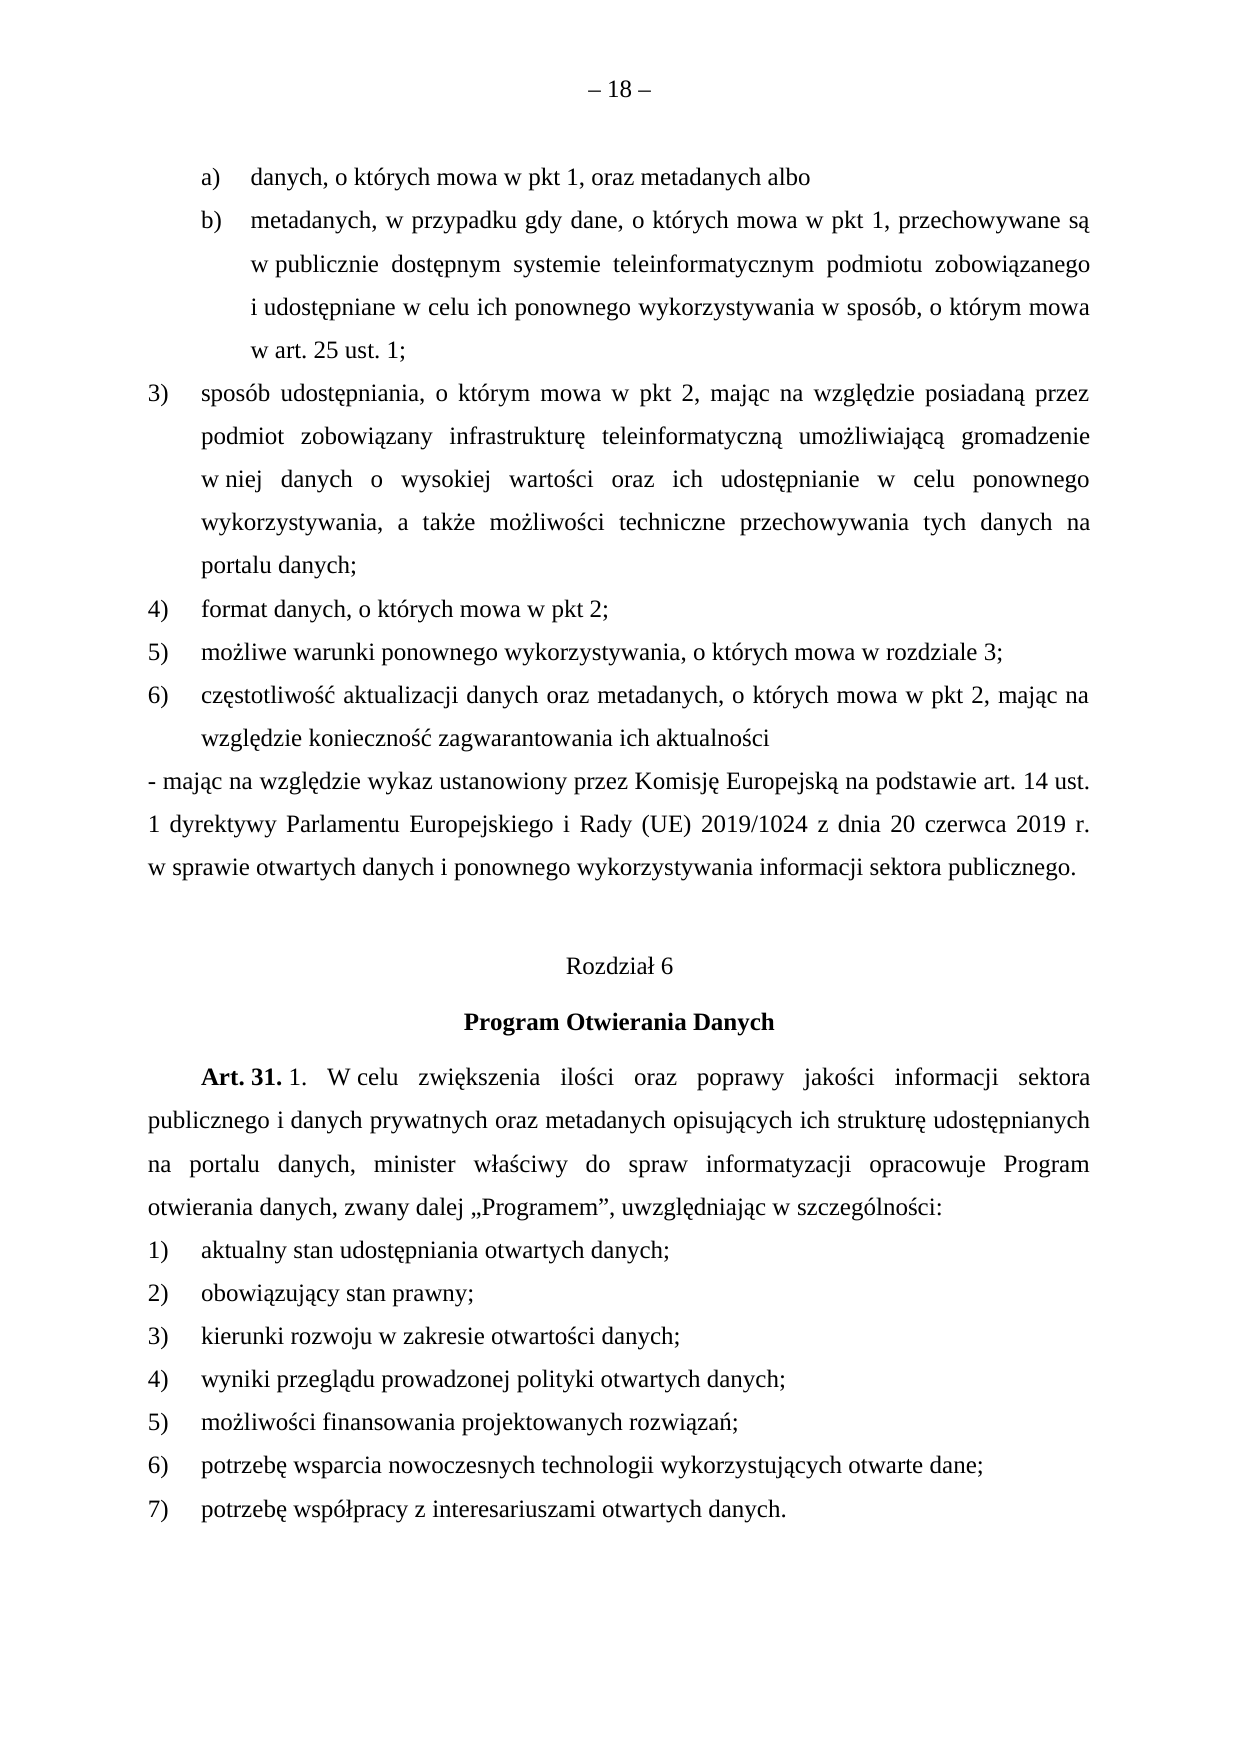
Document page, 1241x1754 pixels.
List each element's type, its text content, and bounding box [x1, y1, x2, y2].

text 6) potrzebę wsparcia nowoczesnych technologii wykorzystujących otwarte dane; [148, 1451, 1091, 1479]
text 6) częstotliwość aktualizacji danych oraz metadanych, o których mowa w pkt 2, mając na względzie konieczność zagwarantowania ich aktualności [148, 680, 1091, 752]
text 3) kierunki rozwoju w zakresie otwartości danych; [148, 1321, 1091, 1350]
text Art. 31. 1. W celu zwiększenia ilości oraz poprawy jakości informacji sektora publicznego i danych prywatnych oraz metadanych opisujących ich strukturę udostępnianych na portalu danych, minister właściwy do spraw informatyzacji opracowuje Program otwierania danych, zwany dalej „Programem”, uwzględniając w szczególności: [148, 1062, 1091, 1221]
text 1) aktualny stan udostępniania otwartych danych; [148, 1235, 1091, 1264]
text 3) sposób udostępniania, o którym mowa w pkt 2, mając na względzie posiadaną przez podmiot zobowiązany infrastrukturę teleinformatyczną umożliwiającą gromadzenie w niej danych o wysokiej wartości oraz ich udostępnianie w celu ponownego wykorzystywania, a także możliwości techniczne przechowywania tych danych na portalu danych; [148, 378, 1091, 579]
text 4) format danych, o których mowa w pkt 2; [148, 594, 1091, 622]
text Program Otwierania Danych [148, 1007, 1091, 1036]
text 2) obowiązujący stan prawny; [148, 1278, 1091, 1307]
text b) metadanych, w przypadku gdy dane, o których mowa w pkt 1, przechowywane są w publicznie dostępnym systemie teleinformatycznym podmiotu zobowiązanego i udostępniane w celu ich ponownego wykorzystywania w sposób, o którym mowa w art. 25 ust. 1; [201, 206, 1091, 364]
text Rozdział 6 [148, 951, 1091, 980]
text 5) możliwe warunki ponownego wykorzystywania, o których mowa w rozdziale 3; [148, 637, 1091, 666]
text 5) możliwości finansowania projektowanych rozwiązań; [148, 1407, 1091, 1436]
text 4) wyniki przeglądu prowadzonej polityki otwartych danych; [148, 1364, 1091, 1393]
text - mając na względzie wykaz ustanowiony przez Komisję Europejską na podstawie art. 14 ust. 1 dyrektywy Parlamentu Europejskiego i Rady (UE) 2019/1024 z dnia 20 czerwca 2019 r. w sprawie otwartych danych i ponownego wykorzystywania informacji sektora publicznego. [148, 766, 1091, 881]
text 7) potrzebę współpracy z interesariuszami otwartych danych. [148, 1494, 1091, 1522]
text a) danych, o których mowa w pkt 1, oraz metadanych albo [201, 162, 1091, 191]
